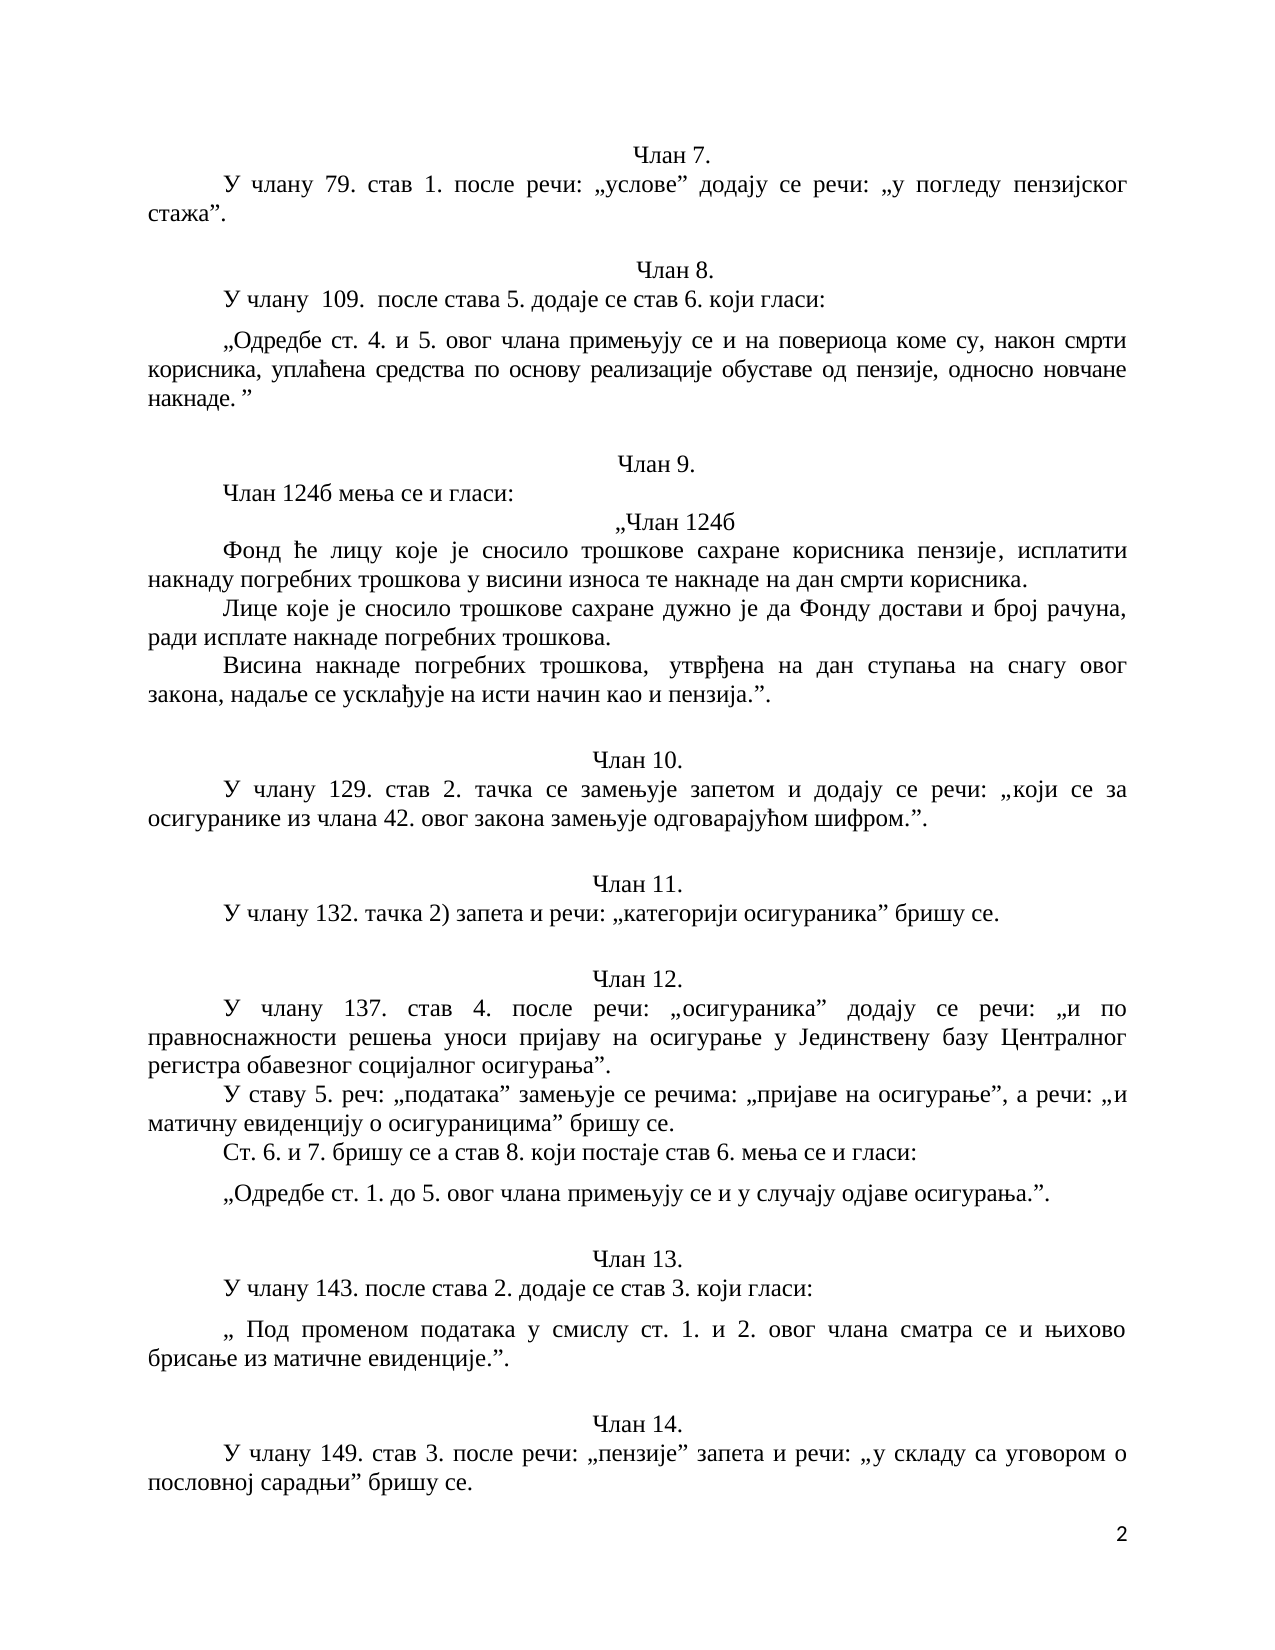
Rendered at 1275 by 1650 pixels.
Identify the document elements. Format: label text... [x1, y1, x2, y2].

text Члан 11. [148, 869, 1127, 898]
text У члану 129. став 2. тачка се замењује запетом и додају се речи: „који се за осигуранике из члана 42. овог закона замењује одговарајућом шифром.ˮ. [148, 774, 1127, 832]
text Члан 12. [148, 964, 1127, 993]
text „Одредбе ст. 1. до 5. овог члана примењују се и у случају одјаве осигурања.ˮ. [148, 1178, 1127, 1207]
text „Одредбе ст. 4. и 5. овог члана примењују се и на повериоца коме су, након смрти корисника, уплаћена средства по основу реализације обуставе од пензије, односно новчане накнаде. ˮ [148, 326, 1127, 412]
text У члану 143. после става 2. додаје се став 3. који гласи: [148, 1273, 1127, 1302]
text У члану 132. тачка 2) запета и речи: „категорији осигураникаˮ бришу се. [148, 898, 1127, 927]
text Члан 9. [148, 449, 1127, 478]
text Лице које је сносило трошкове сахране дужно је да Фонду достави и број рачуна, ради исплате накнаде погребних трошкова. [148, 593, 1127, 651]
text Члан 124б мења се и гласи: [148, 478, 1127, 507]
text У члану 79. став 1. после речи: „условеˮ додају се речи: „у погледу пензијског стажаˮ. [148, 169, 1127, 227]
text У ставу 5. реч: „податакаˮ замењује се речима: „пријаве на осигурањеˮ, а речи: „и матичну евиденцију о осигураницимаˮ бришу се. [148, 1079, 1127, 1137]
text „ Под променом података у смислу ст. 1. и 2. овог члана сматра се и њихово брисање из матичне евиденције.ˮ. [148, 1314, 1127, 1372]
text „Члан 124б [148, 507, 1127, 536]
text Ст. 6. и 7. бришу се а став 8. који постаје став 6. мења се и гласи: [148, 1137, 1127, 1166]
text У члану 109. после става 5. додаје се став 6. који гласи: [148, 284, 1127, 313]
text Члан 8. [148, 256, 1127, 284]
text Члан 7. [148, 141, 1127, 169]
text Висина накнаде погребних трошкова, утврђена на дан ступања на снагу овог закона, надаље се усклађује на исти начин као и пензија.ˮ. [148, 651, 1127, 708]
text У члану 149. став 3. после речи: „пензијеˮ запета и речи: „у складу са уговором о пословној сарадњиˮ бришу се. [148, 1438, 1127, 1496]
text Фонд ће лицу које је сносило трошкове сахране корисника пензије, исплатити накнаду погребних трошкова у висини износа те накнаде на дан смрти корисника. [148, 536, 1127, 593]
text Члан 14. [148, 1409, 1127, 1438]
text Члан 13. [148, 1244, 1127, 1273]
text Члан 10. [148, 746, 1127, 774]
text У члану 137. став 4. после речи: „осигураникаˮ додају се речи: „и по правноснажности решења уноси пријаву на осигурање у Јединствену базу Централног регистра обавезног социјалног осигурањаˮ. [148, 993, 1127, 1079]
